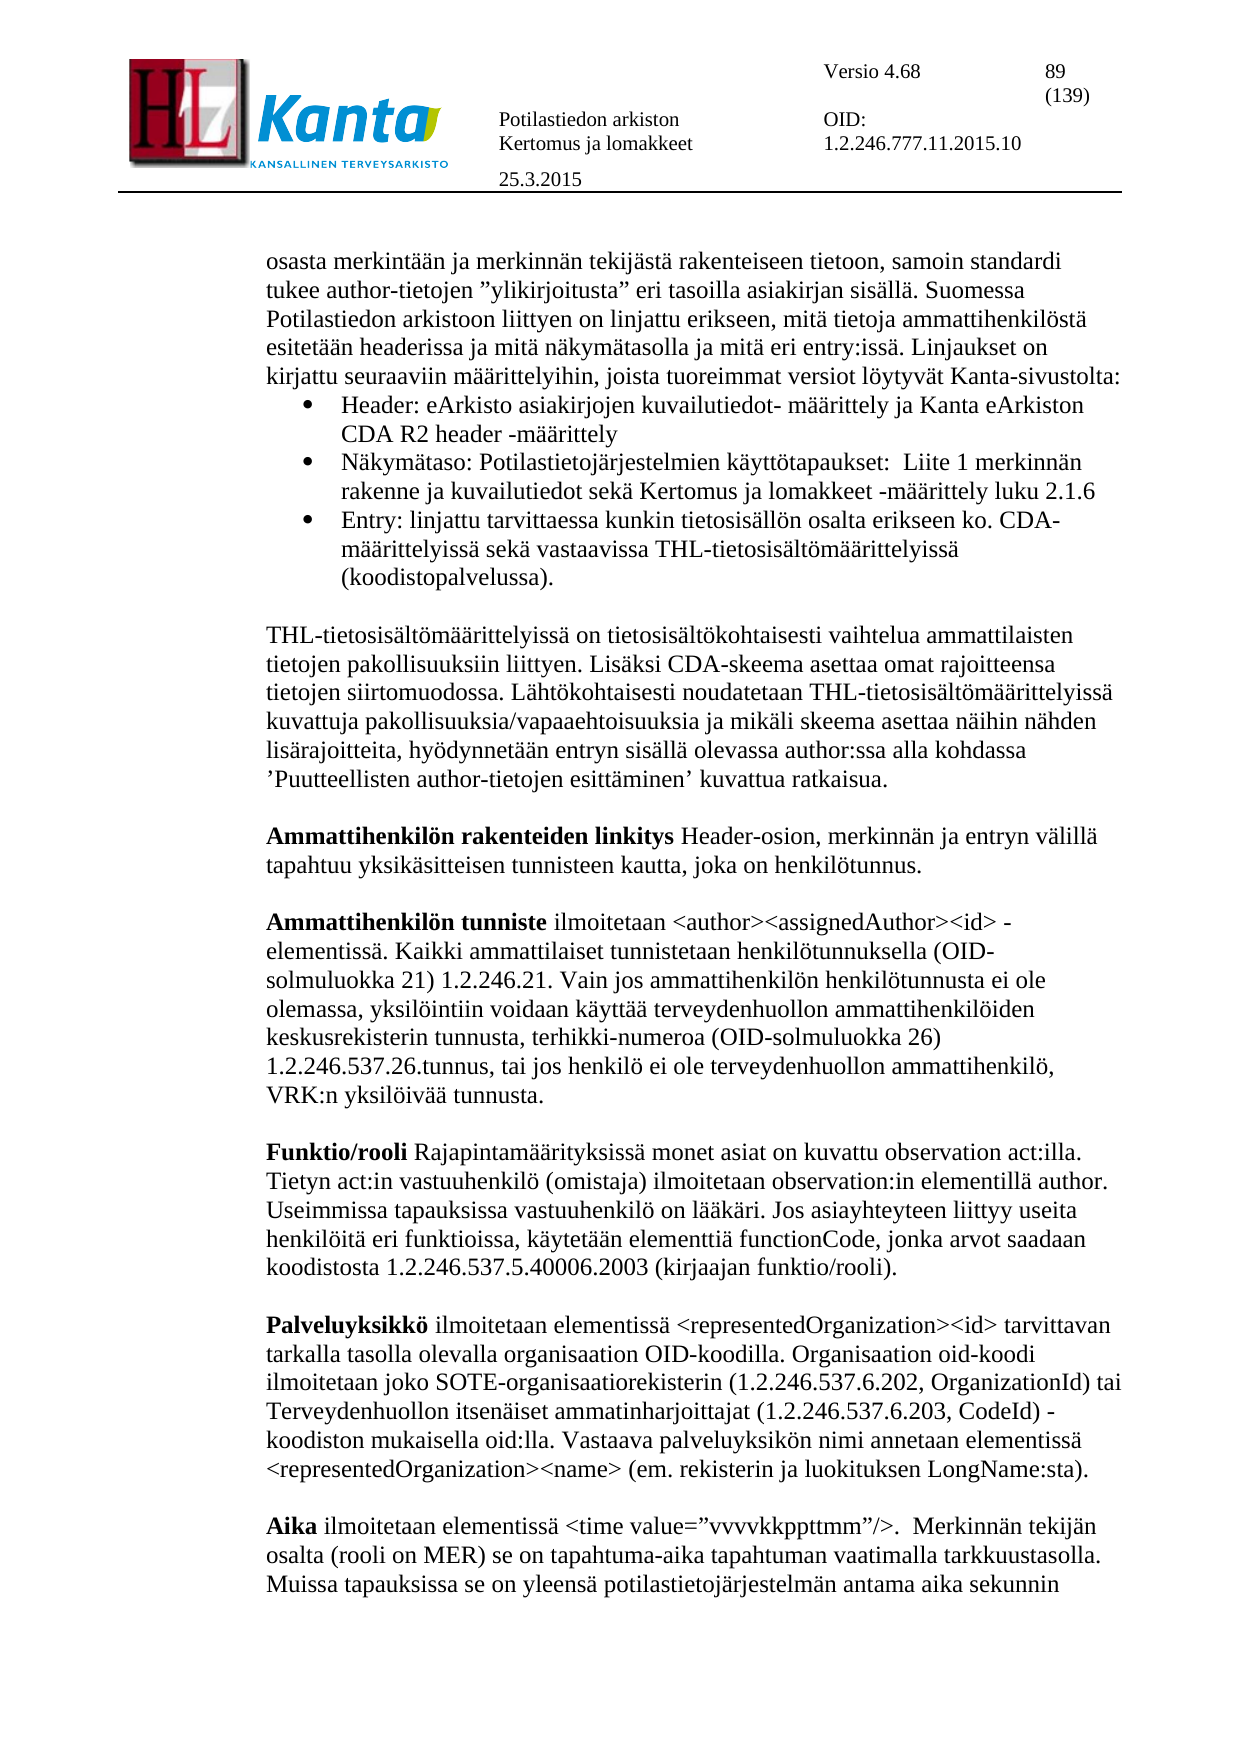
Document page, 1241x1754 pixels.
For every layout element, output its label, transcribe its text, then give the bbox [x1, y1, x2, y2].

picture [274, 95, 288, 112]
text Funktio/rooli Rajapintamäärityksissä monet asiat on kuvattu observation act:illa. Tietyn act:in vastuuhenkilö (omistaja) ilmoitetaan observation:in elementillä author. Useimmissa tapauksissa vastuuhenkilö on lääkäri. Jos asiayhteyteen liittyy useita henkilöitä eri funktioissa, käytetään elementtiä functionCode, jonka arvot saadaan koodistosta 1.2.246.537.5.40006.2003 (kirjaajan funktio/rooli). [266, 1137, 1122, 1281]
list Näkymätaso: Potilastietojärjestelmien käyttötapaukset: Liite 1 merkinnän rakenne ja kuvailutiedot sekä Kertomus ja lomakkeet -määrittely luku 2.1.6 [303, 447, 1122, 505]
list Entry: linjattu tarvittaessa kunkin tietosisällön osalta erikseen ko. CDA-määrittelyissä sekä vastaavissa THL-tietosisältömäärittelyissä (koodistopalvelussa). [303, 505, 1122, 591]
text Palveluyksikkö ilmoitetaan elementissä <representedOrganization><id> tarvittavan tarkalla tasolla olevalla organisaation OID-koodilla. Organisaation oid-koodi ilmoitetaan joko SOTE-organisaatiorekisterin (1.2.246.537.6.202, OrganizationId) tai Terveydenhuollon itsenäiset ammatinharjoittajat (1.2.246.537.6.203, CodeId) -koodiston mukaisella oid:lla. Vastaava palveluyksikön nimi annetaan elementissä <representedOrganization><name> (em. rekisterin ja luokituksen LongName:sta). [266, 1310, 1122, 1482]
text Ammattihenkilön rakenteiden linkitys Header-osion, merkinnän ja entryn välillä tapahtuu yksikäsitteisen tunnisteen kautta, joka on henkilötunnus. [266, 821, 1122, 879]
list Header: eArkisto asiakirjojen kuvailutiedot- määrittely ja Kanta eArkiston CDA R2 header -määrittely [303, 390, 1122, 447]
text Ammattihenkilön tunniste ilmoitetaan <author><assignedAuthor><id> -elementissä. Kaikki ammattilaiset tunnistetaan henkilötunnuksella (OID-solmuluokka 21) 1.2.246.21. Vain jos ammattihenkilön henkilötunnusta ei ole olemassa, yksilöintiin voidaan käyttää terveydenhuollon ammattihenkilöiden keskusrekisterin tunnusta, terhikki-numeroa (OID-solmuluokka 26) 1.2.246.537.26.tunnus, tai jos henkilö ei ole terveydenhuollon ammattihenkilö, VRK:n yksilöivää tunnusta. [266, 907, 1122, 1109]
text THL-tietosisältömäärittelyissä on tietosisältökohtaisesti vaihtelua ammattilaisten tietojen pakollisuuksiin liittyen. Lisäksi CDA-skeema asettaa omat rajoitteensa tietojen siirtomuodossa. Lähtökohtaisesti noudatetaan THL-tietosisältömäärittelyissä kuvattuja pakollisuuksia/vapaaehtoisuuksia ja mikäli skeema asettaa näihin nähden lisärajoitteita, hyödynnetään entryn sisällä olevassa author:ssa alla kohdassa ’Puutteellisten author-tietojen esittäminen’ kuvattua ratkaisua. [266, 620, 1122, 792]
picture [129, 59, 448, 168]
